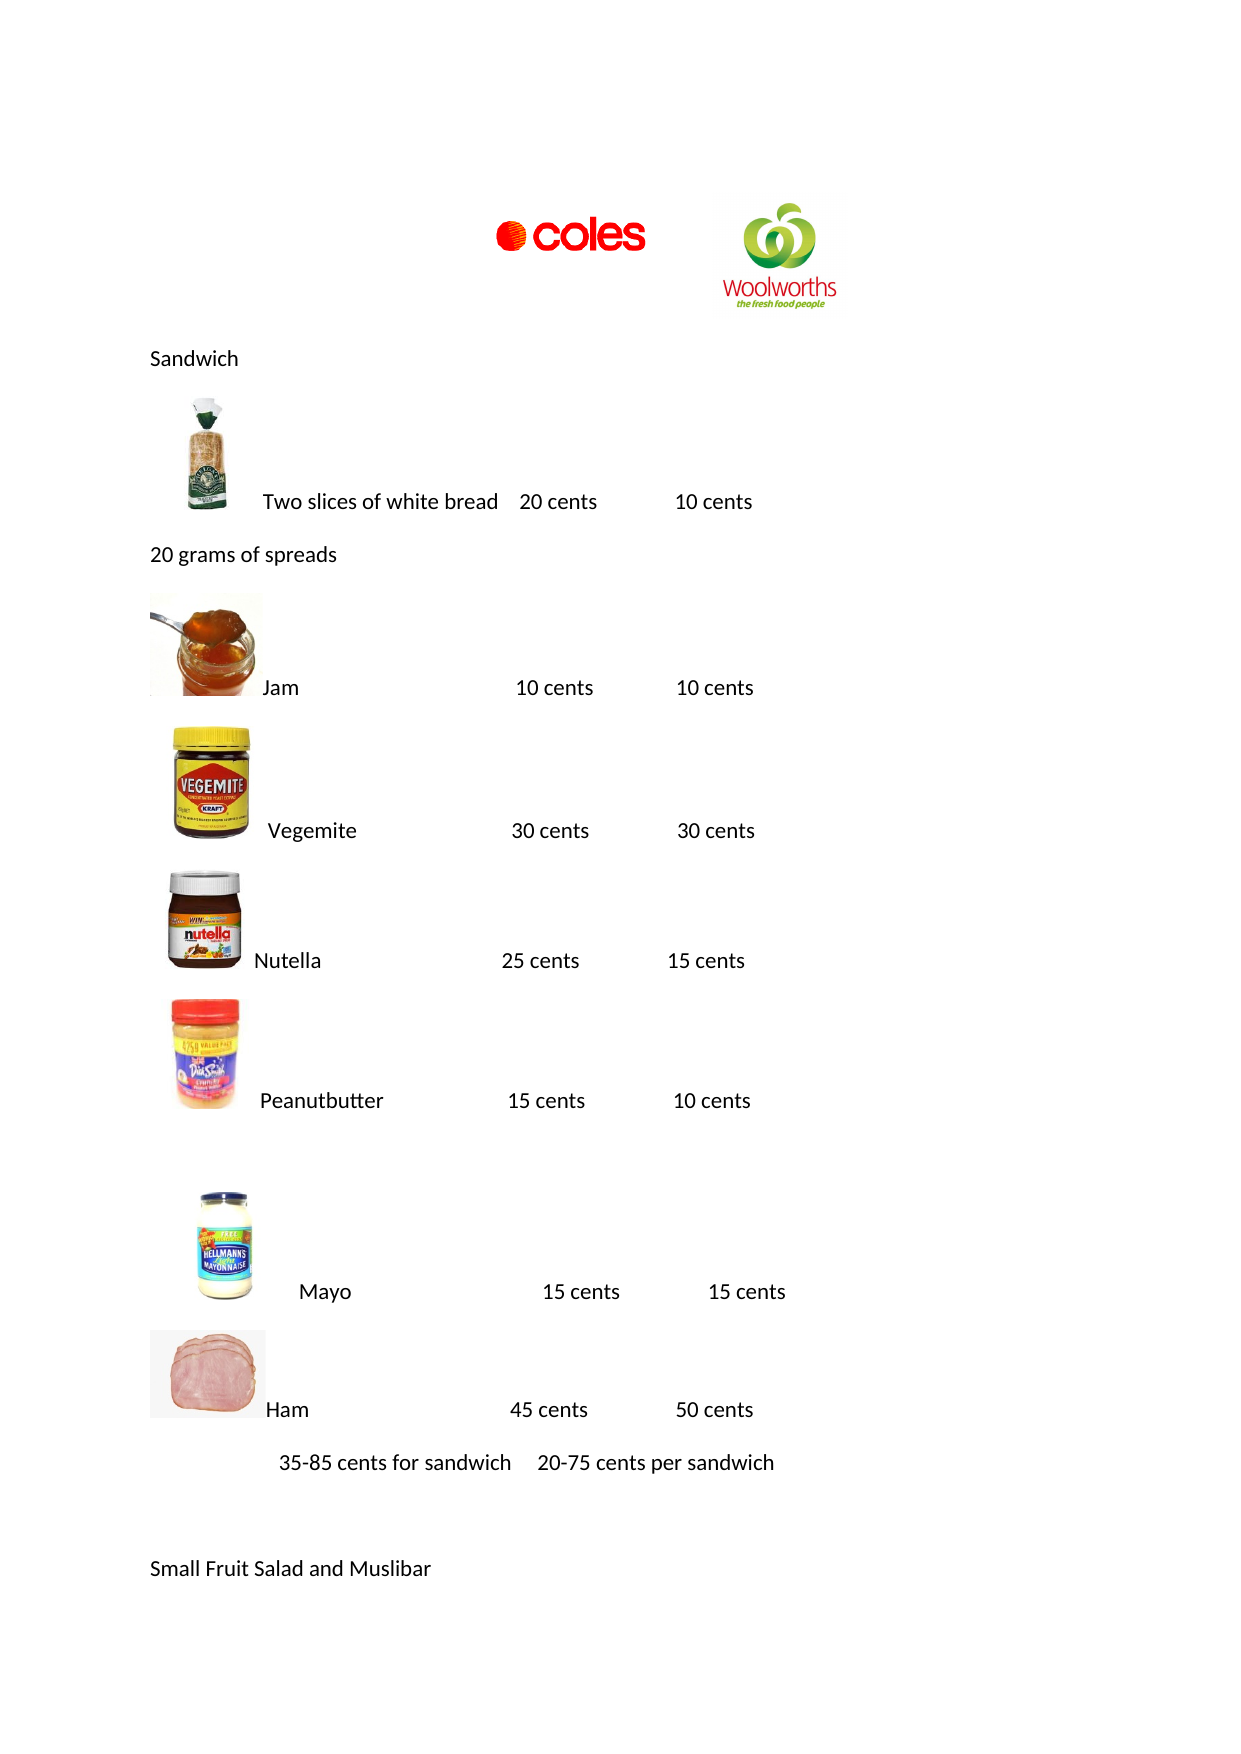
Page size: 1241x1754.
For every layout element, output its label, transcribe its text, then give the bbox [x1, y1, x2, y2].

text 20 grams of spreads [150, 540, 1090, 568]
picture [150, 1192, 299, 1300]
text Two slices of white bread 20 cents 10 cents [150, 397, 1090, 515]
text Sandwich [150, 344, 1090, 372]
text Mayo 15 cents 15 cents [150, 1192, 1090, 1306]
picture [155, 726, 268, 839]
text Jam 10 cents 10 cents [150, 593, 1090, 701]
picture [711, 192, 848, 319]
picture [150, 396, 263, 510]
text 35-85 cents for sandwich 20-75 cents per sandwich [150, 1448, 1090, 1476]
picture [155, 869, 254, 969]
picture [150, 593, 263, 696]
text Peanutbutter 15 cents 10 cents [150, 999, 1090, 1114]
picture [150, 999, 260, 1109]
picture [150, 1330, 266, 1418]
text Ham 45 cents 50 cents [150, 1331, 1090, 1423]
text Small Fruit Salad and Muslibar [150, 1554, 1090, 1582]
text Vegemite 30 cents 30 cents [150, 726, 1090, 844]
picture [486, 150, 655, 319]
text Nutella 25 cents 15 cents [150, 869, 1090, 974]
